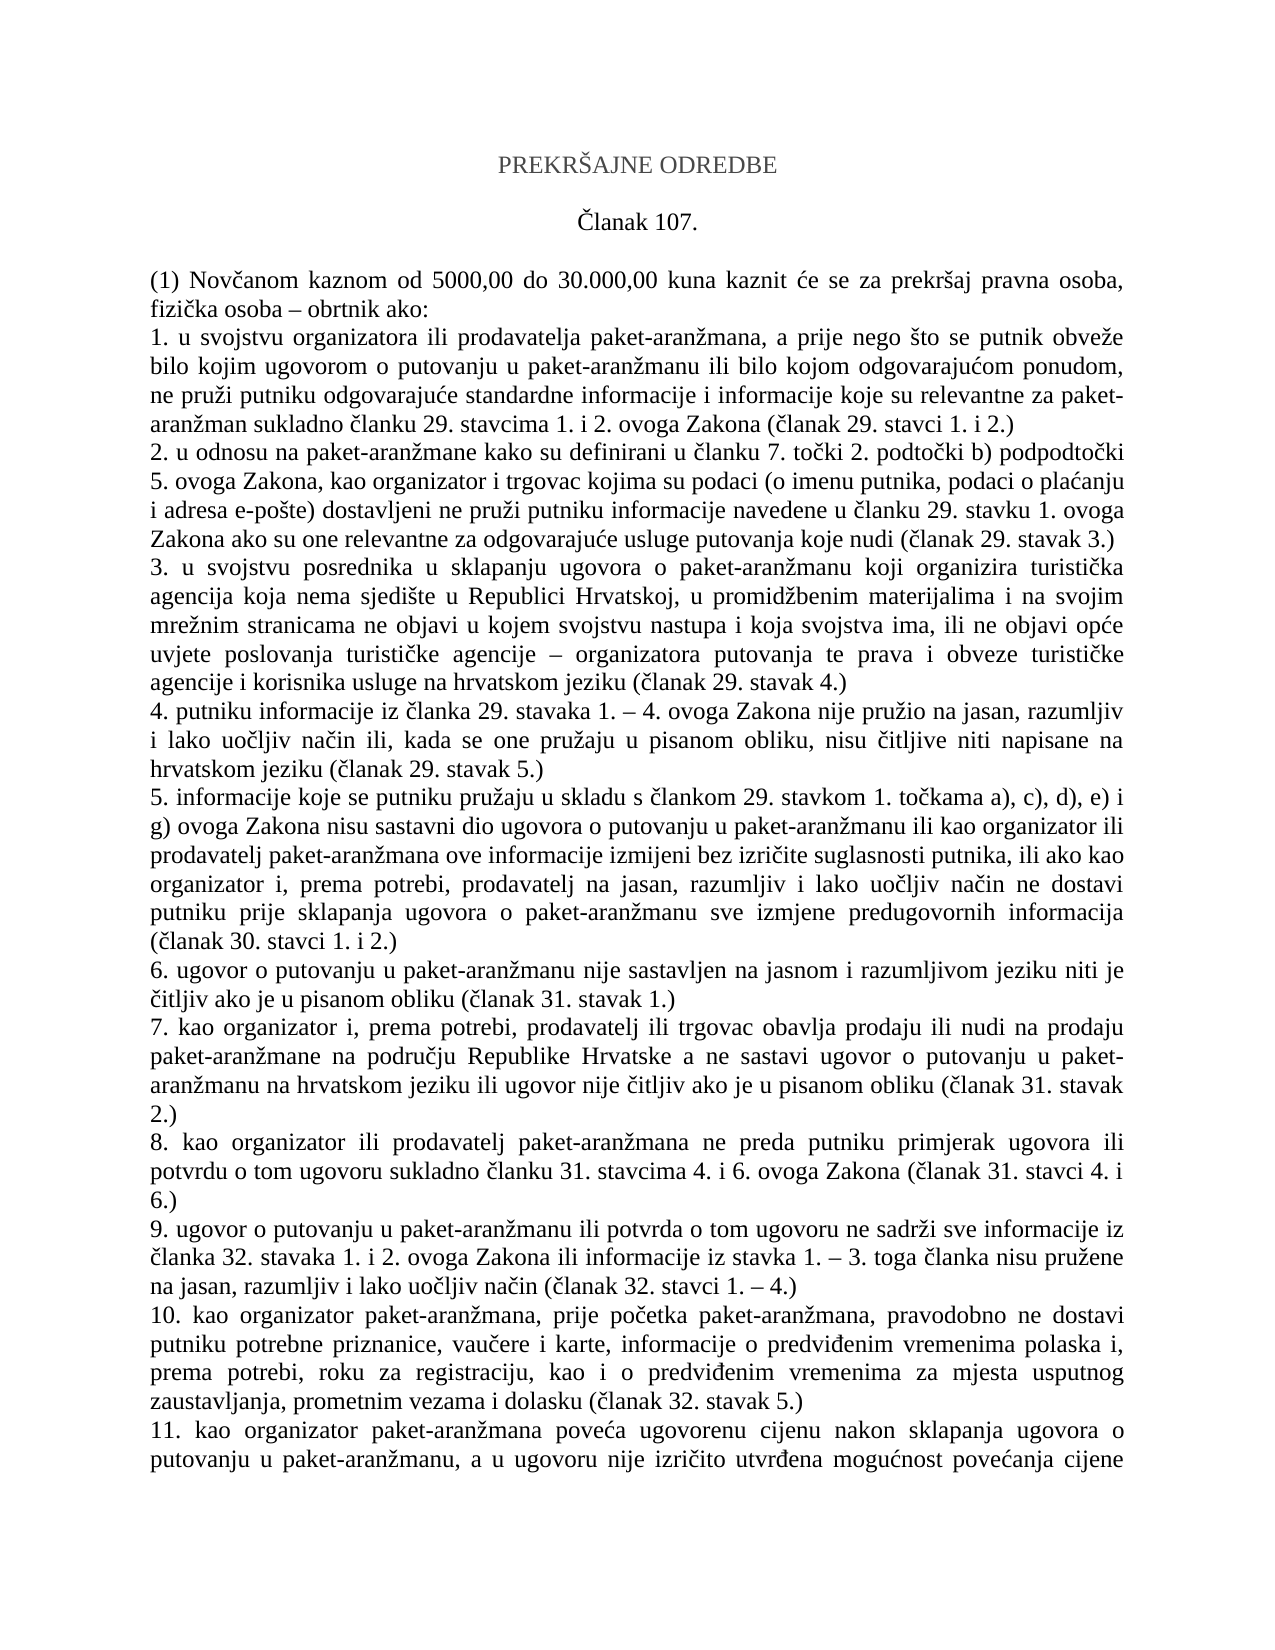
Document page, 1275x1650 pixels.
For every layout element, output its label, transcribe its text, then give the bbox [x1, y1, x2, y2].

text 6. ugovor o putovanju u paket-aranžmanu nije sastavljen na jasnom i razumljivom jeziku niti je čitljiv ako je u pisanom obliku (članak 31. stavak 1.) [150, 955, 1125, 1012]
text (1) Novčanom kaznom od 5000,00 do 30.000,00 kuna kaznit će se za prekršaj pravna osoba, fizička osoba – obrtnik ako: [150, 265, 1125, 322]
text 3. u svojstvu posrednika u sklapanju ugovora o paket-aranžmanu koji organizira turistička agencija koja nema sjedište u Republici Hrvatskoj, u promidžbenim materijalima i na svojim mrežnim stranicama ne objavi u kojem svojstvu nastupa i koja svojstva ima, ili ne objavi opće uvjete poslovanja turističke agencije – organizatora putovanja te prava i obveze turističke agencije i korisnika usluge na hrvatskom jeziku (članak 29. stavak 4.) [150, 552, 1125, 696]
text 8. kao organizator ili prodavatelj paket-aranžmana ne preda putniku primjerak ugovora ili potvrdu o tom ugovoru sukladno članku 31. stavcima 4. i 6. ovoga Zakona (članak 31. stavci 4. i 6.) [150, 1127, 1125, 1214]
text 10. kao organizator paket-aranžmana, prije početka paket-aranžmana, pravodobno ne dostavi putniku potrebne priznanice, vaučere i karte, informacije o predviđenim vremenima polaska i, prema potrebi, roku za registraciju, kao i o predviđenim vremenima za mjesta usputnog zaustavljanja, prometnim vezama i dolasku (članak 32. stavak 5.) [150, 1300, 1125, 1415]
text 7. kao organizator i, prema potrebi, prodavatelj ili trgovac obavlja prodaju ili nudi na prodaju paket-aranžmane na području Republike Hrvatske a ne sastavi ugovor o putovanju u paket-aranžmanu na hrvatskom jeziku ili ugovor nije čitljiv ako je u pisanom obliku (članak 31. stavak 2.) [150, 1012, 1125, 1127]
text Članak 107. [150, 207, 1125, 236]
text 1. u svojstvu organizatora ili prodavatelja paket-aranžmana, a prije nego što se putnik obveže bilo kojim ugovorom o putovanju u paket-aranžmanu ili bilo kojom odgovarajućom ponudom, ne pruži putniku odgovarajuće standardne informacije i informacije koje su relevantne za paket-aranžman sukladno članku 29. stavcima 1. i 2. ovoga Zakona (članak 29. stavci 1. i 2.) [150, 322, 1125, 437]
text 4. putniku informacije iz članka 29. stavaka 1. – 4. ovoga Zakona nije pružio na jasan, razumljiv i lako uočljiv način ili, kada se one pružaju u pisanom obliku, nisu čitljive niti napisane na hrvatskom jeziku (članak 29. stavak 5.) [150, 696, 1125, 782]
text PREKRŠAJNE ODREDBE [150, 150, 1125, 179]
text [150, 1415, 1125, 1472]
text 2. u odnosu na paket-aranžmane kako su definirani u članku 7. točki 2. podtočki b) podpodtočki 5. ovoga Zakona, kao organizator i trgovac kojima su podaci (o imenu putnika, podaci o plaćanju i adresa e-pošte) dostavljeni ne pruži putniku informacije navedene u članku 29. stavku 1. ovoga Zakona ako su one relevantne za odgovarajuće usluge putovanja koje nudi (članak 29. stavak 3.) [150, 437, 1125, 552]
text 9. ugovor o putovanju u paket-aranžmanu ili potvrda o tom ugovoru ne sadrži sve informacije iz članka 32. stavaka 1. i 2. ovoga Zakona ili informacije iz stavka 1. – 3. toga članka nisu pružene na jasan, razumljiv i lako uočljiv način (članak 32. stavci 1. – 4.) [150, 1214, 1125, 1300]
text 5. informacije koje se putniku pružaju u skladu s člankom 29. stavkom 1. točkama a), c), d), e) i g) ovoga Zakona nisu sastavni dio ugovora o putovanju u paket-aranžmanu ili kao organizator ili prodavatelj paket-aranžmana ove informacije izmijeni bez izričite suglasnosti putnika, ili ako kao organizator i, prema potrebi, prodavatelj na jasan, razumljiv i lako uočljiv način ne dostavi putniku prije sklapanja ugovora o paket-aranžmanu sve izmjene predugovornih informacija (članak 30. stavci 1. i 2.) [150, 782, 1125, 955]
